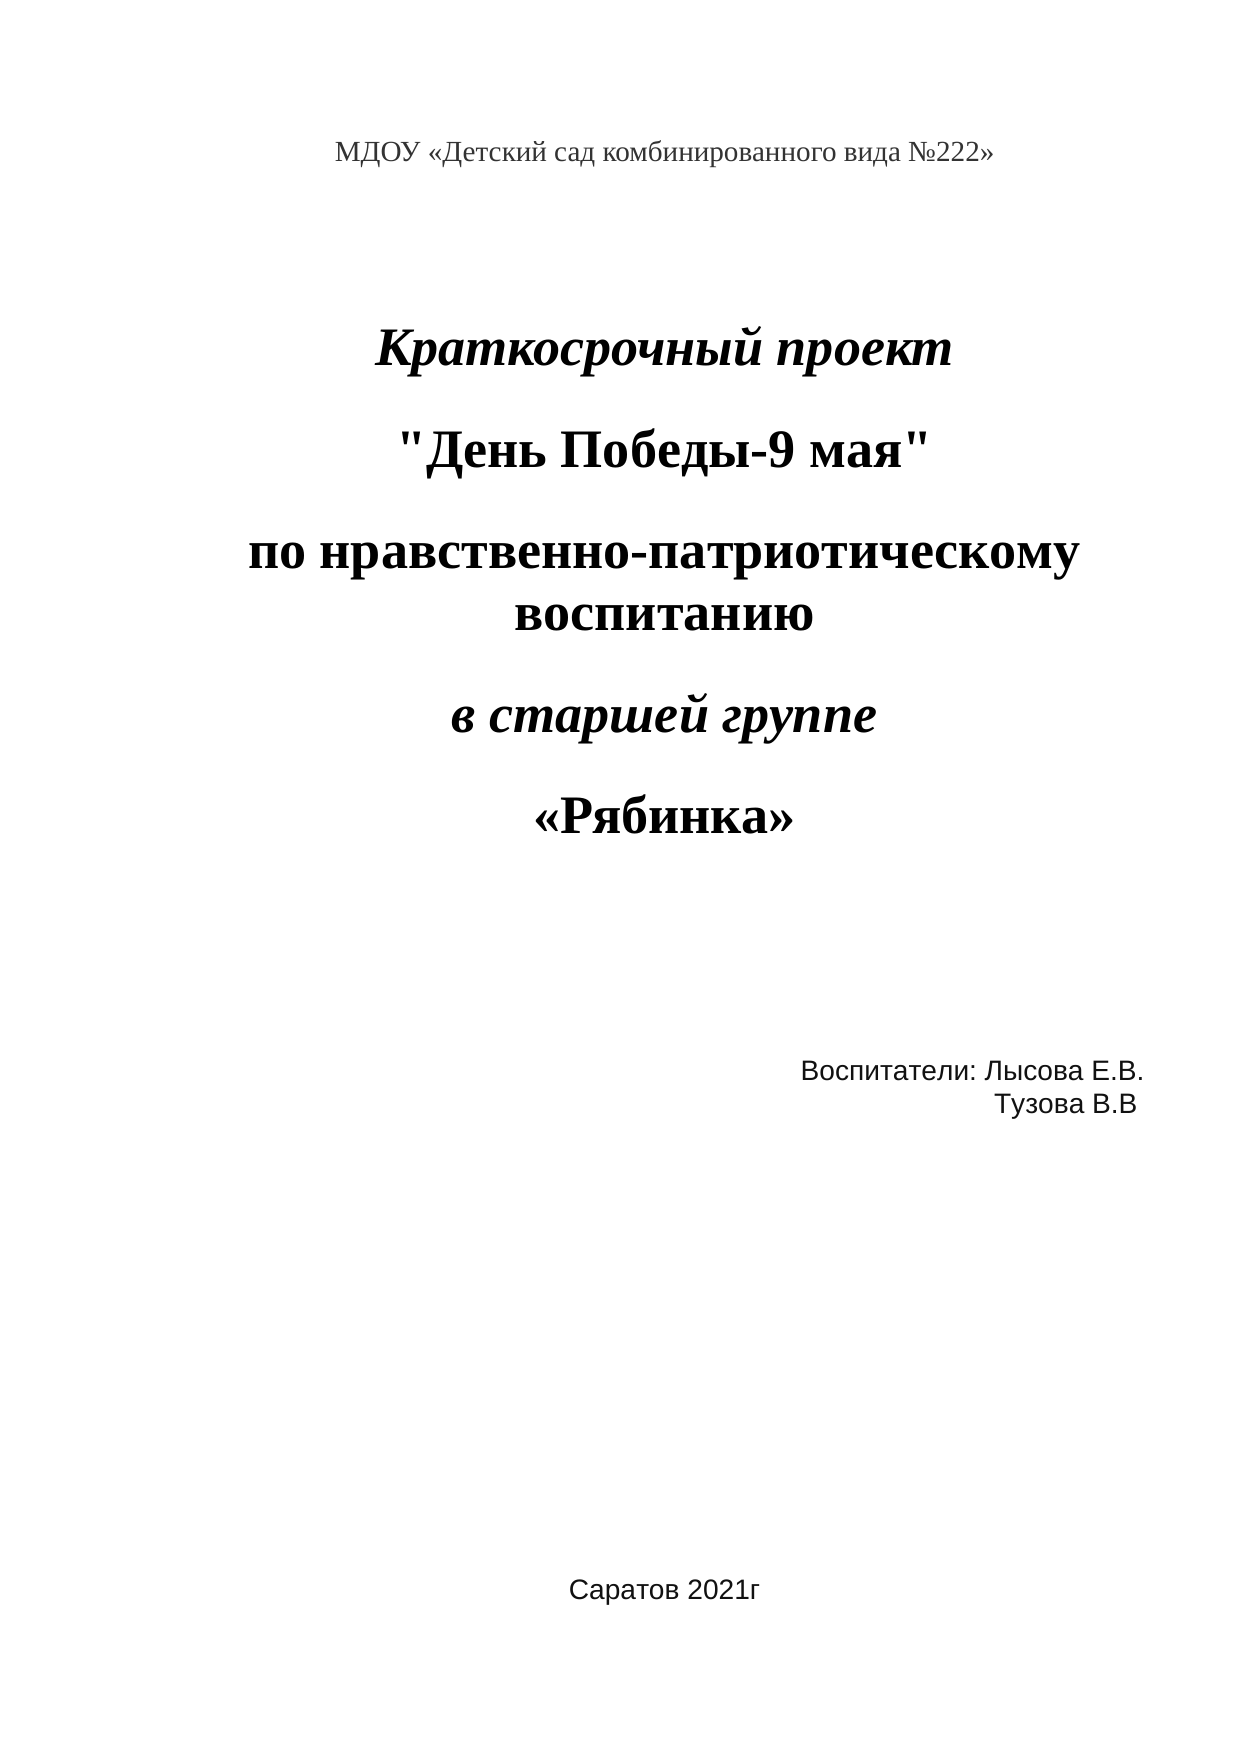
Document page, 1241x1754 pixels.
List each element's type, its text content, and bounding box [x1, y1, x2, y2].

text «Рябинка» [177, 783, 1152, 845]
text Воспитатели: Лысова Е.В. [177, 1054, 1152, 1087]
text Саратов 2021г [177, 1573, 1152, 1605]
text "День Победы-9 мая" [177, 416, 1152, 479]
text МДОУ «Детский сад комбинированного вида №222» [177, 134, 1152, 167]
text в старшей группе [177, 682, 1152, 744]
text Тузова В.В [177, 1087, 1152, 1119]
text Краткосрочный проект [177, 315, 1152, 377]
text по нравственно-патриотическому воспитанию [177, 518, 1152, 642]
